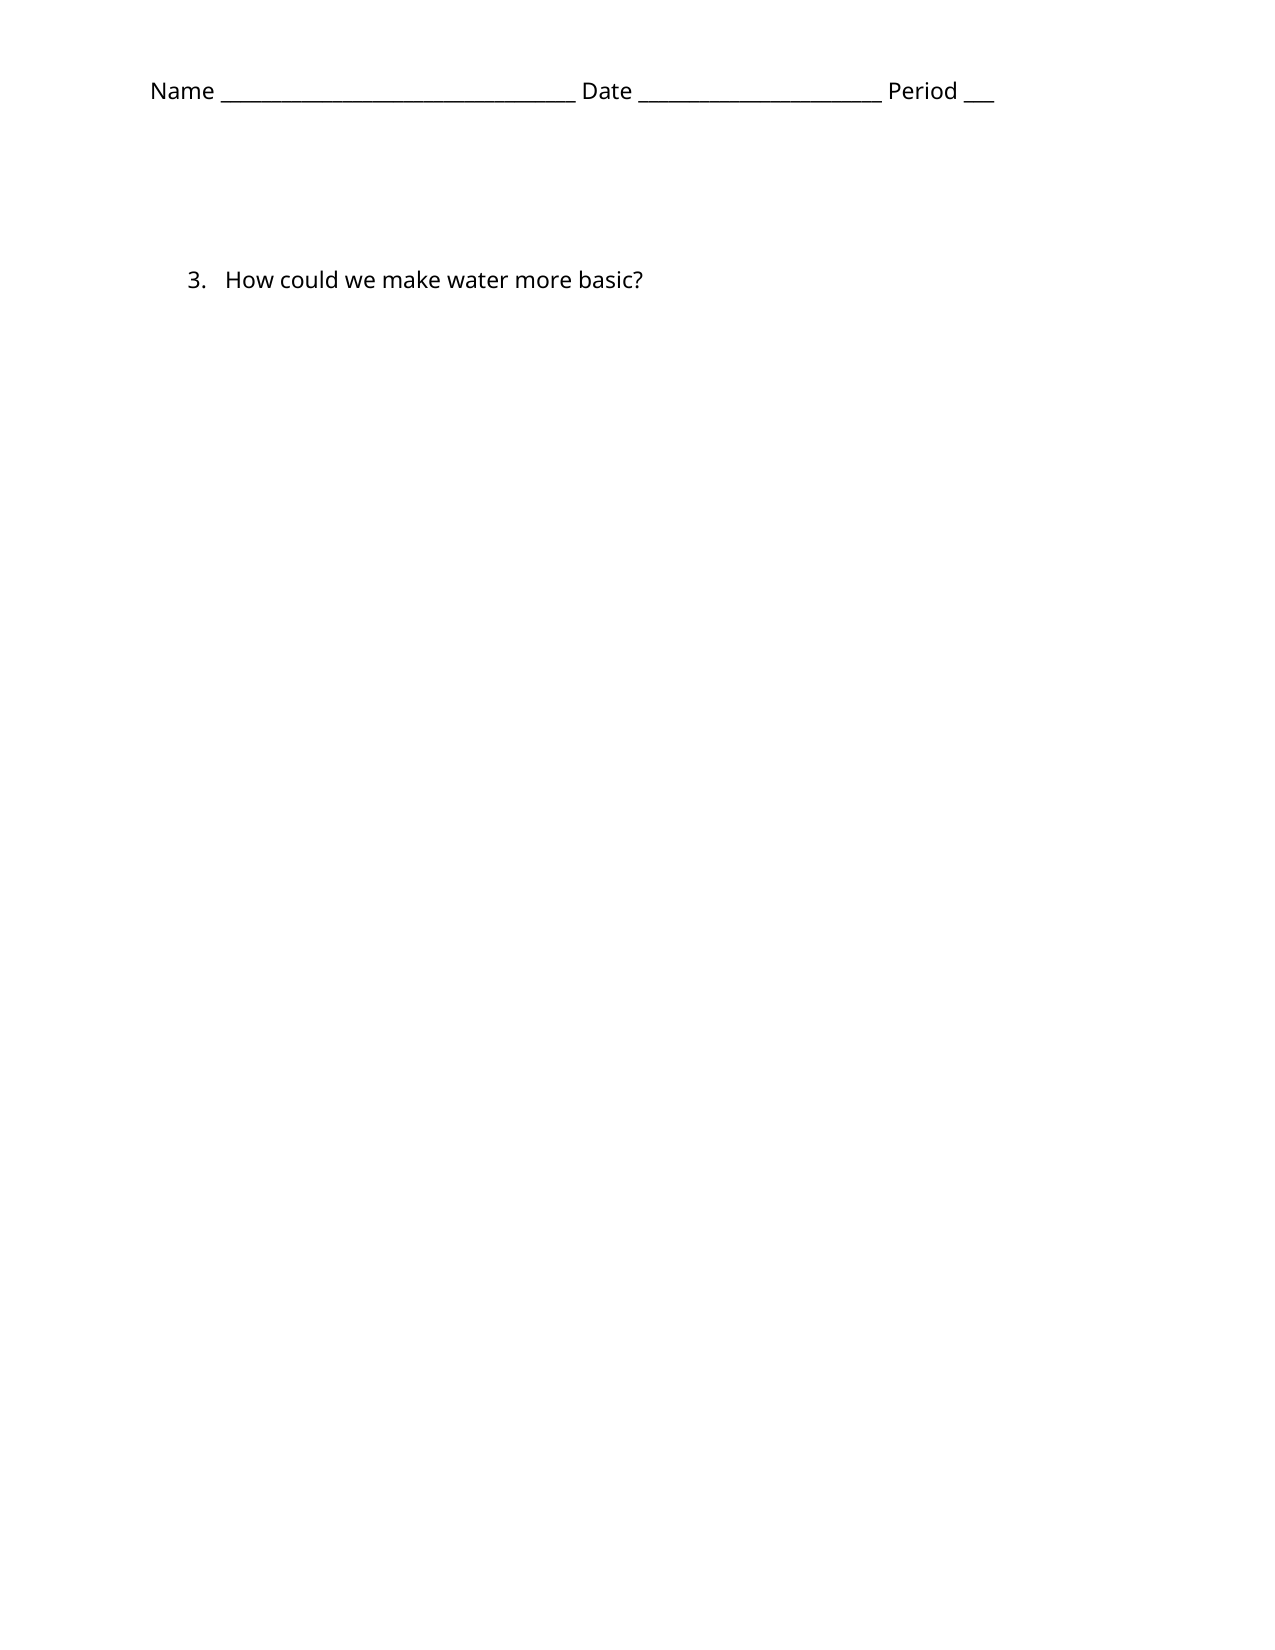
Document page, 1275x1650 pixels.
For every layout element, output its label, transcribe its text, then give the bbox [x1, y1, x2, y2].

list How could we make water more basic? [187, 263, 1125, 295]
